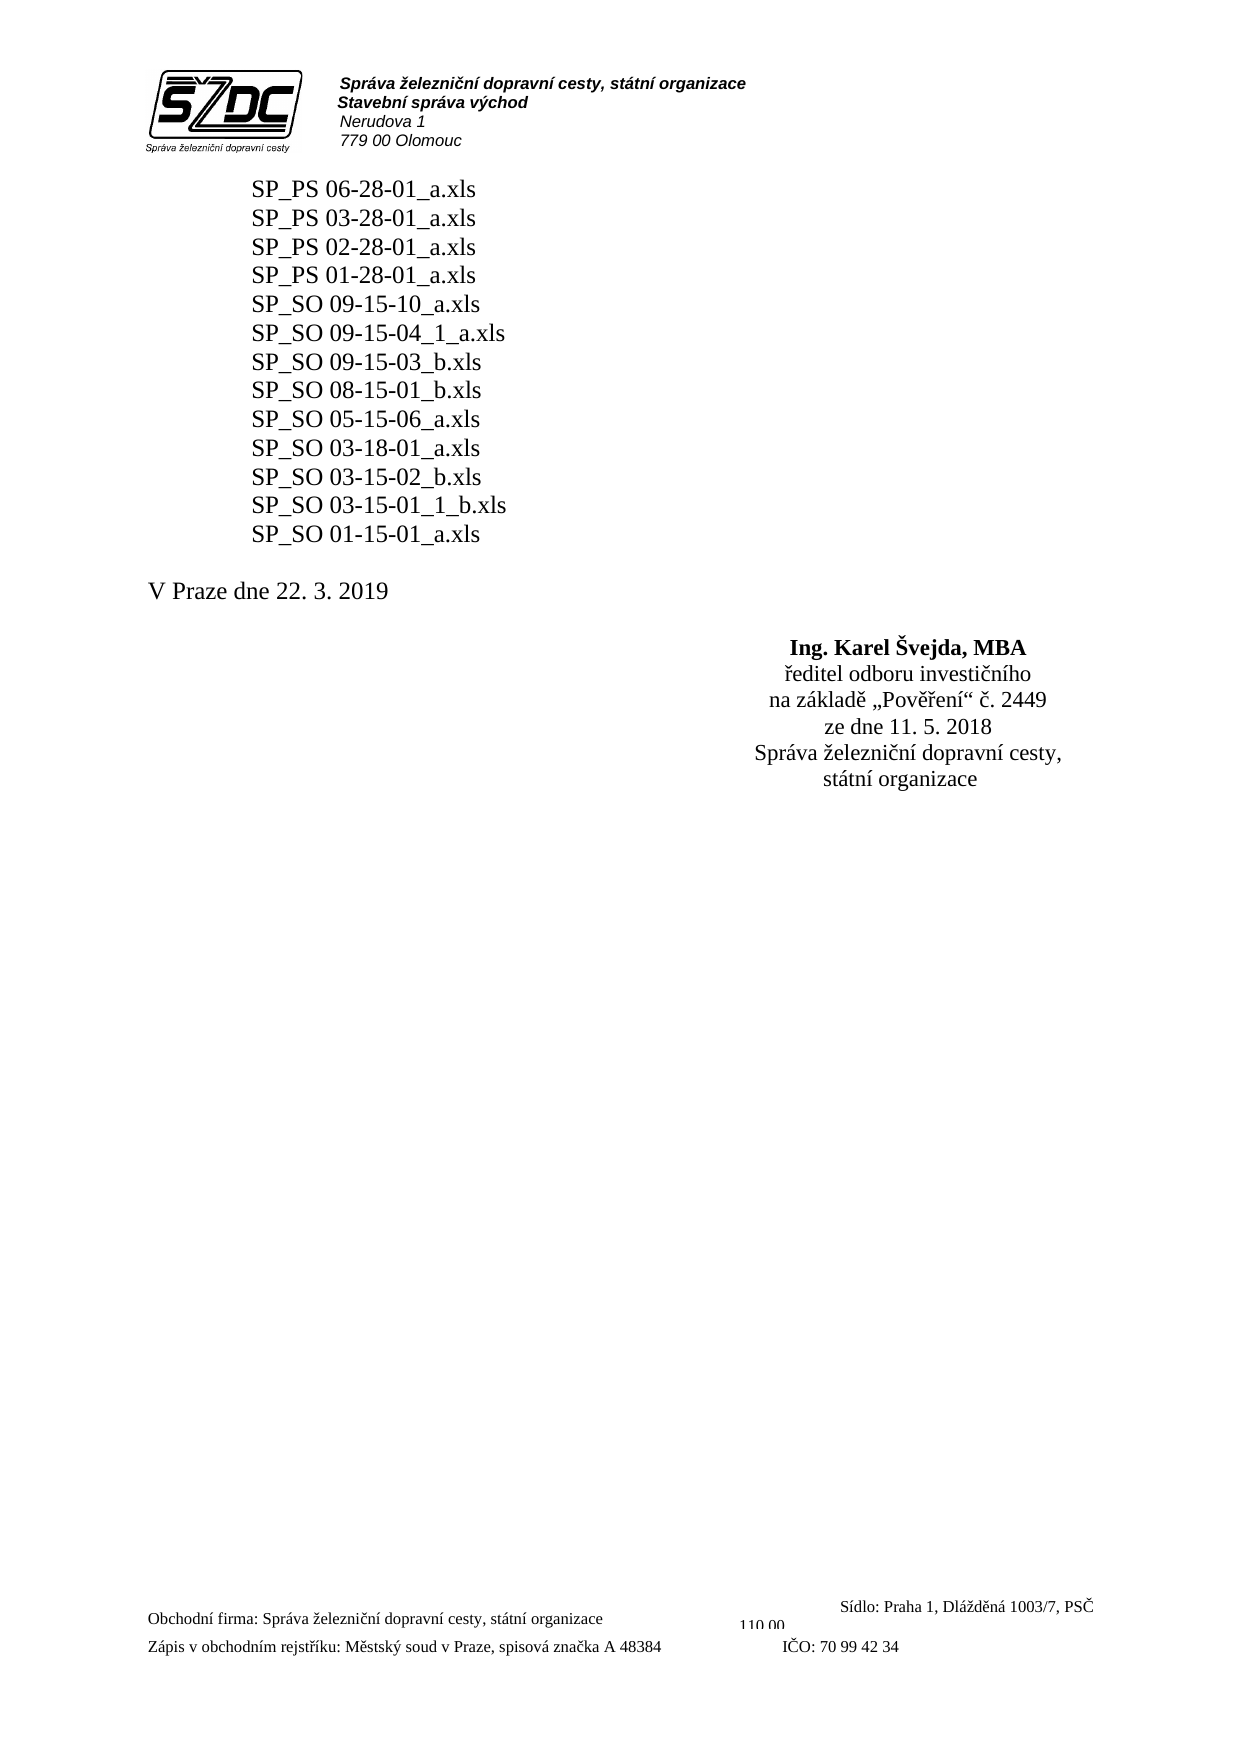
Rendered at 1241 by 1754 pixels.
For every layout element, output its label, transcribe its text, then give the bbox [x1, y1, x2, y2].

text SP_PS 06-28-01_a.xls [148, 174, 1093, 203]
text SP_SO 03-15-02_b.xls [148, 462, 1093, 491]
text státní organizace [738, 765, 1093, 792]
text SP_SO 09-15-10_a.xls [148, 289, 1093, 318]
text Správa železniční dopravní cesty, [664, 739, 1093, 765]
text Ing. Karel Švejda, MBA [664, 634, 1093, 660]
text ze dne 11. 5. 2018 [664, 713, 1093, 739]
text SP_PS 03-28-01_a.xls [148, 203, 1093, 232]
text na základě „Pověření“ č. 2449 [664, 686, 1093, 713]
text SP_SO 09-15-03_b.xls [148, 347, 1093, 376]
text V Praze dne 22. 3. 2019 [148, 576, 1093, 605]
text ředitel odboru investičního [664, 660, 1093, 686]
text SP_SO 03-18-01_a.xls [148, 433, 1093, 462]
text SP_SO 03-15-01_1_b.xls [148, 491, 1093, 519]
text SP_PS 02-28-01_a.xls [148, 232, 1093, 261]
picture [145, 69, 303, 153]
text SP_SO 01-15-01_a.xls [148, 519, 1093, 548]
text SP_SO 09-15-04_1_a.xls [148, 318, 1093, 347]
text SP_PS 01-28-01_a.xls [148, 261, 1093, 289]
text SP_SO 08-15-01_b.xls [148, 376, 1093, 404]
text SP_SO 05-15-06_a.xls [148, 404, 1093, 433]
